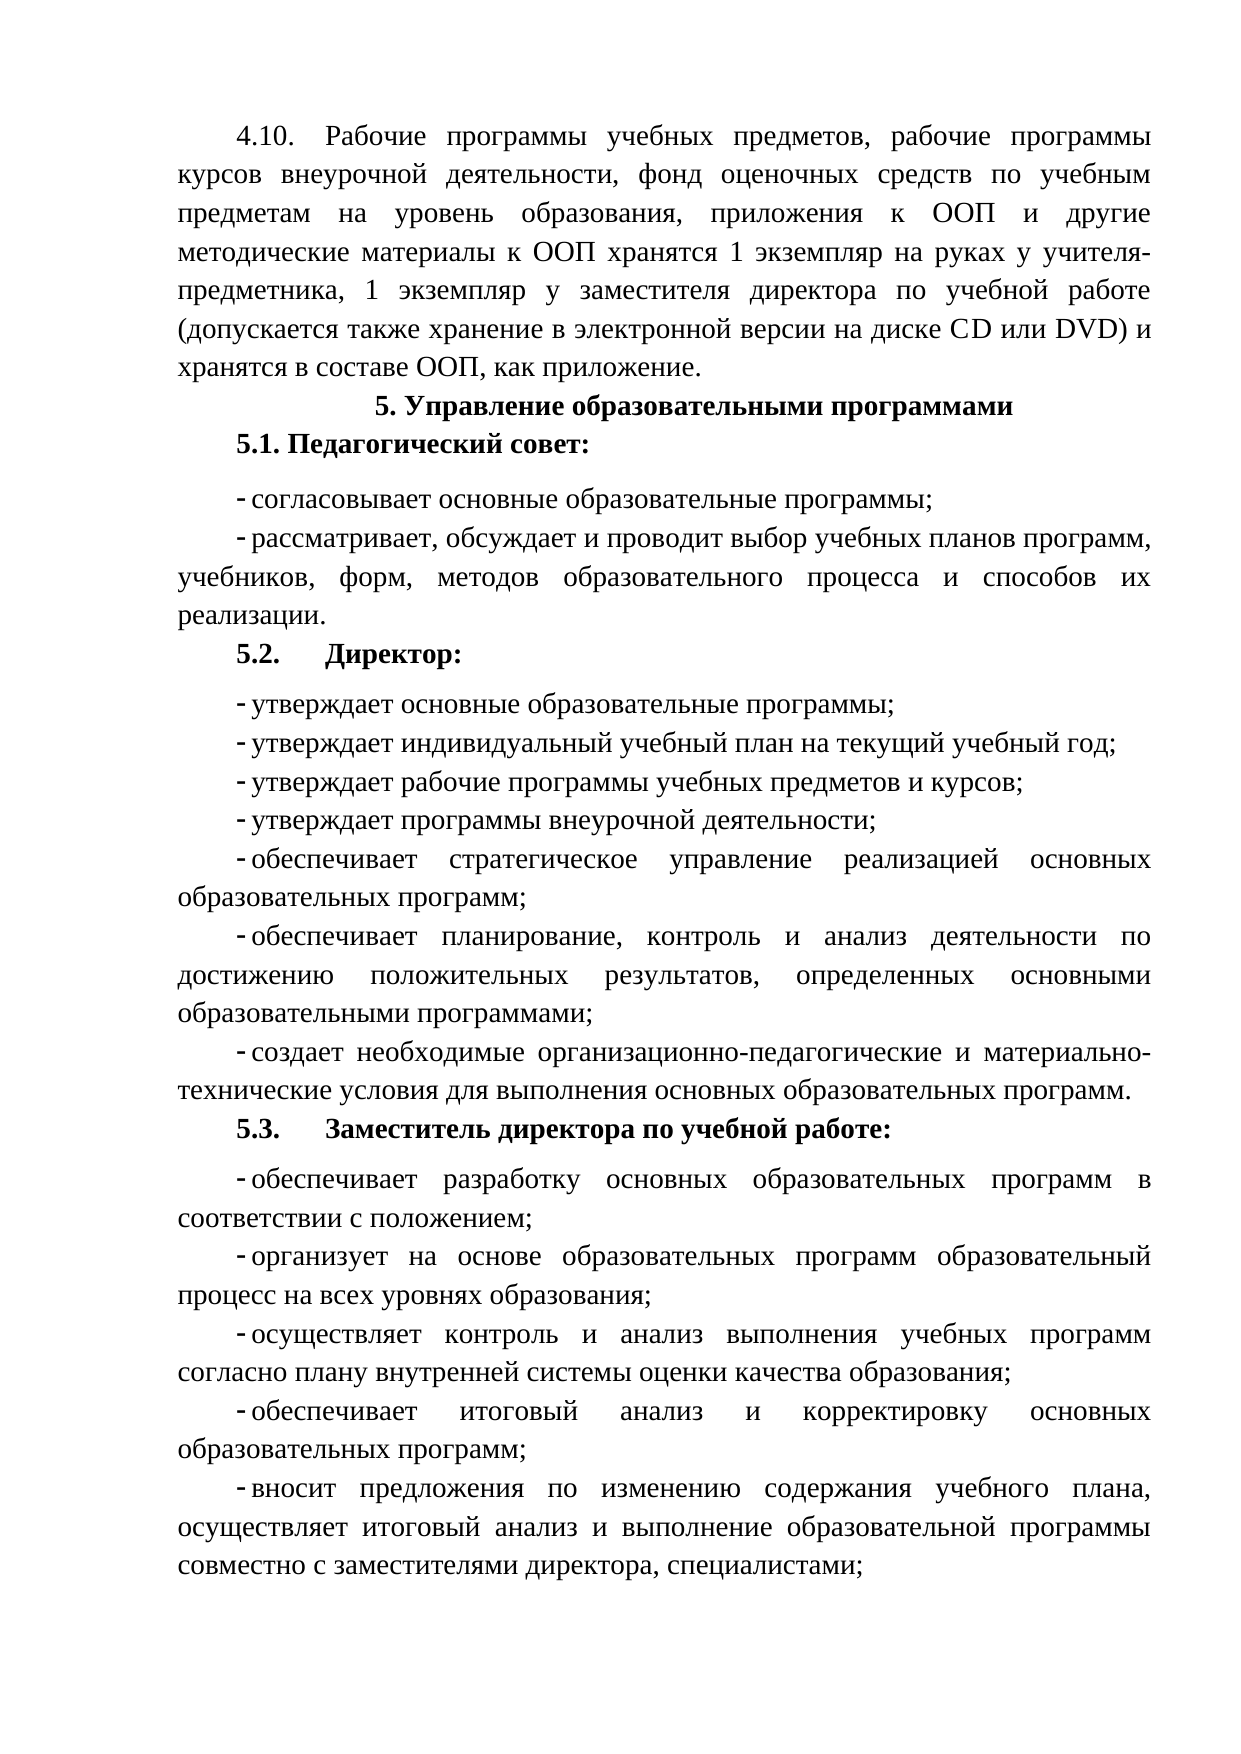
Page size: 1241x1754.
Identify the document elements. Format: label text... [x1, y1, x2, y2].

list организует на основе образовательных программ образовательный процесс на всех уровнях образования; [177, 1238, 1152, 1311]
list обеспечивает стратегическое управление реализацией основных образовательных программ; [177, 841, 1152, 913]
list утверждает рабочие программы учебных предметов и курсов; [177, 764, 1152, 797]
list Рабочие программы учебных предметов, рабочие программы курсов внеурочной деятельности, фонд оценочных средств по учебным предметам на уровень образования, приложения к ООП и другие методические материалы к ООП хранятся 1 экземпляр на руках у учителя-предметника, 1 экземпляр у заместителя директора по учебной работе (допускается также хранение в электронной версии на диске СD или DVD) и хранятся в составе ООП, как приложение. [177, 118, 1152, 383]
list Заместитель директора по учебной работе: [177, 1111, 1152, 1144]
list создает необходимые организационно-педагогические и материально-технические условия для выполнения основных образовательных программ. [177, 1034, 1152, 1106]
list утверждает индивидуальный учебный план на текущий учебный год; [177, 725, 1152, 759]
list Директор: [177, 636, 1152, 669]
list обеспечивает планирование, контроль и анализ деятельности по достижению положительных результатов, определенных основными образовательными программами; [177, 918, 1152, 1029]
list обеспечивает итоговый анализ и корректировку основных образовательных программ; [177, 1393, 1152, 1465]
list утверждает основные образовательные программы; [177, 686, 1152, 720]
text 5.1. Педагогический совет: [177, 426, 1152, 460]
list осуществляет контроль и анализ выполнения учебных программ согласно плану внутренней системы оценки качества образования; [177, 1316, 1152, 1388]
list согласовывает основные образовательные программы; [177, 482, 1152, 515]
list вносит предложения по изменению содержания учебного плана, осуществляет итоговый анализ и выполнение образовательной программы совместно с заместителями директора, специалистами; [177, 1470, 1152, 1581]
list обеспечивает разработку основных образовательных программ в соответствии с положением; [177, 1161, 1152, 1233]
text 5. Управление образовательными программами [177, 388, 1152, 421]
list утверждает программы внеурочной деятельности; [177, 802, 1152, 836]
list рассматривает, обсуждает и проводит выбор учебных планов программ, учебников, форм, методов образовательного процесса и способов их реализации. [177, 520, 1152, 631]
